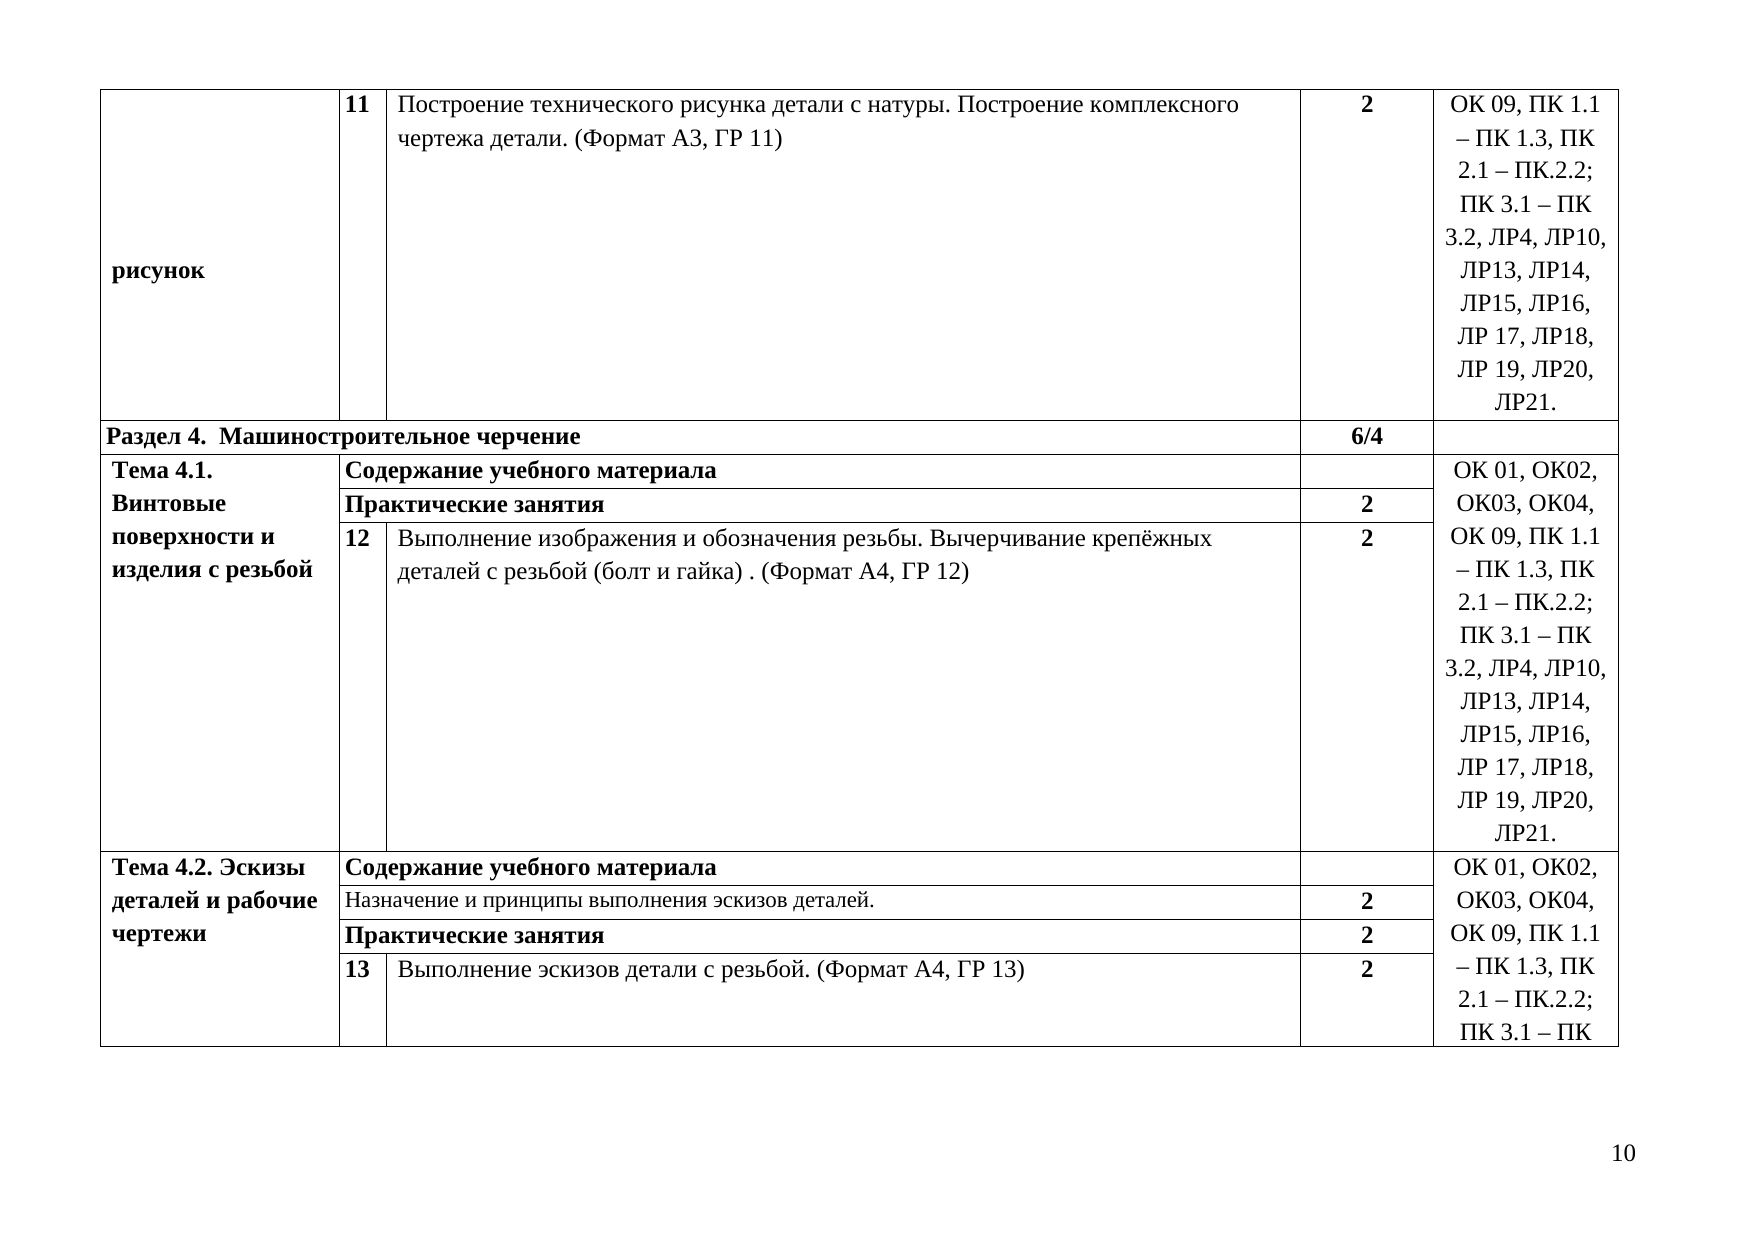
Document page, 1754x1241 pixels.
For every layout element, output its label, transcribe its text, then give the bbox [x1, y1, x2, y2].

table_cell Раздел 4. Машиностроительное черчение [101, 421, 1300, 454]
table_cell [1301, 852, 1433, 885]
table_cell 2 [1301, 954, 1433, 1046]
table_cell 2 [1301, 886, 1433, 919]
table_cell ОК 01, ОК02, ОК03, ОК04, ОК 09, ПК 1.1 – ПК 1.3, ПК 2.1 – ПК.2.2; ПК 3.1 – ПК 3.2, ЛР4, ЛР10, ЛР13, ЛР14, ЛР15, ЛР16, ЛР 17, ЛР18, ЛР 19, ЛР20, ЛР21. [1434, 455, 1618, 851]
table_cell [387, 954, 1300, 1046]
table_cell [1434, 421, 1618, 454]
table_cell 6/4 [1301, 421, 1433, 454]
table_cell Содержание учебного материала [340, 455, 1300, 488]
table_cell 2 [1301, 523, 1433, 851]
table_cell Практические занятия [340, 489, 1300, 522]
table_cell Выполнение изображения и обозначения резьбы. Вычерчивание крепёжных деталей с резьбой (болт и гайка) . (Формат А4, ГР 12) [387, 523, 1300, 851]
table_cell 13 [340, 954, 386, 1046]
table_cell Назначение и принципы выполнения эскизов деталей. [340, 886, 1300, 919]
table_cell Тема 4.2. Эскизы деталей и рабочие чертежи [101, 852, 339, 1046]
table_cell Практические занятия [340, 920, 1300, 953]
table_cell [1301, 455, 1433, 488]
table_cell 11 [340, 90, 386, 420]
table_cell Содержание учебного материала [340, 852, 1300, 885]
table_cell 2 [1301, 90, 1433, 420]
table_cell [1434, 852, 1618, 1046]
table_cell 2 [1301, 920, 1433, 953]
table_cell Построение технического рисунка детали с натуры. Построение комплексного чертежа детали. (Формат А3, ГР 11) [387, 90, 1300, 420]
table_cell Тема 4.1. Винтовые поверхности и изделия с резьбой [101, 455, 339, 851]
table_cell 2 [1301, 489, 1433, 522]
table_cell 12 [340, 523, 386, 851]
